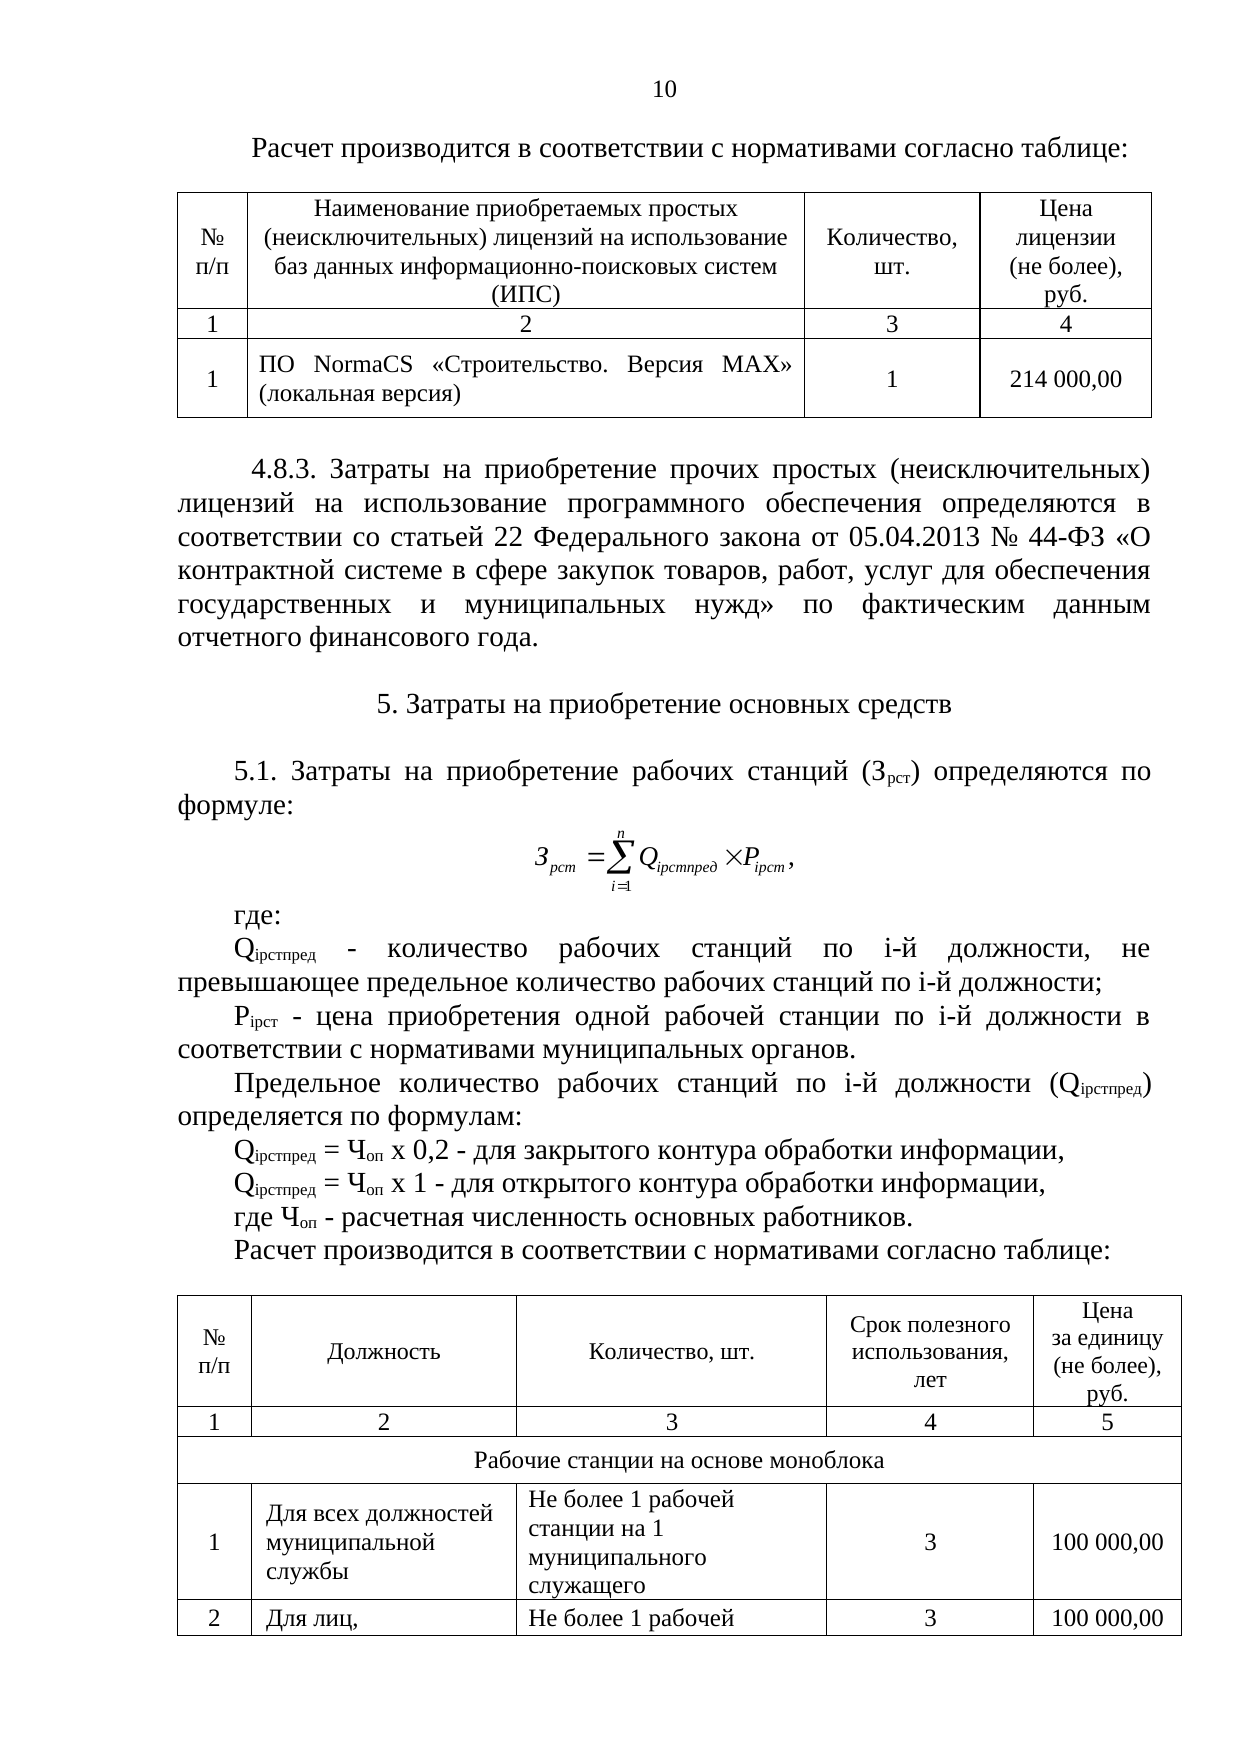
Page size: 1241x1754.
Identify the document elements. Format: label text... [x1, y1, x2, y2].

table_cell 1 [178, 1407, 251, 1436]
table_cell ПО NormaCS «Строительство. Версия МАХ» (локальная версия) [248, 339, 804, 417]
text где: [177, 897, 1152, 931]
table_cell 4 [981, 309, 1151, 338]
table_header Количество, шт. [805, 193, 979, 308]
text 4.8.3. Затраты на приобретение прочих простых (неисключительных) лицензий на использование программного обеспечения определяются в соответствии со статьей 22 Федерального закона от 05.04.2013 № 44-ФЗ «О контрактной системе в сфере закупок товаров, работ, услуг для обеспечения государственных и муниципальных нужд» по фактическим данным отчетного финансового года. [177, 452, 1152, 653]
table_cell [252, 1600, 516, 1635]
table_cell Для всех должностей муниципальной службы [252, 1484, 516, 1599]
text где Чоп - расчетная численность основных работников. [177, 1199, 1152, 1232]
table_header Срок полезного использования, лет [827, 1296, 1033, 1406]
table_header Должность [252, 1296, 516, 1406]
table_header Цена за единицу (не более), руб. [1034, 1296, 1181, 1406]
table_cell 1 [178, 1484, 251, 1599]
table_header Цена лицензии (не более), руб. [981, 193, 1151, 308]
table_header Количество, шт. [517, 1296, 826, 1406]
title 5. Затраты на приобретение основных средств [177, 686, 1152, 720]
table_cell 1 [178, 309, 247, 338]
table_cell 2 [248, 309, 804, 338]
table_cell Не более 1 рабочей станции на 1 муниципального служащего [517, 1484, 826, 1599]
text Расчет производится в соответствии с нормативами согласно таблице: [177, 1232, 1152, 1266]
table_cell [517, 1600, 826, 1635]
table_cell 5 [1034, 1407, 1181, 1436]
table_header Наименование приобретаемых простых (неисключительных) лицензий на использование баз данных информационно-поисковых систем (ИПС) [248, 193, 804, 308]
table_cell 2 [252, 1407, 516, 1436]
table_cell 3 [805, 309, 979, 338]
table_cell 2 [178, 1600, 251, 1635]
text Piрст - цена приобретения одной рабочей станции по i-й должности в соответствии с нормативами муниципальных органов. [177, 998, 1152, 1065]
table_cell 214 000,00 [981, 339, 1151, 417]
text Предельное количество рабочих станций по i-й должности (Qiрстпред) определяется по формулам: [177, 1065, 1152, 1132]
table_cell Рабочие станции на основе моноблока [178, 1437, 1181, 1483]
text Расчет производится в соответствии с нормативами согласно таблице: [177, 131, 1152, 164]
text Qiрстпред - количество рабочих станций по i-й должности, не превышающее предельное количество рабочих станций по i-й должности; [177, 931, 1152, 998]
table_cell 100 000,00 [1034, 1484, 1181, 1599]
table_cell 3 [827, 1600, 1033, 1635]
table_cell 3 [517, 1407, 826, 1436]
table_cell 1 [805, 339, 979, 417]
text 5.1. Затраты на приобретение рабочих станций (Зрст) определяются по формуле: [177, 753, 1152, 821]
table_header № п/п [178, 1296, 251, 1406]
table_cell 100 000,00 [1034, 1600, 1181, 1635]
table_cell 3 [827, 1484, 1033, 1599]
text Qiрстпред = Чоп x 0,2 - для закрытого контура обработки информации, [177, 1132, 1152, 1165]
table_cell 1 [178, 339, 247, 417]
table_header № п/п [178, 193, 247, 308]
table_cell 4 [827, 1407, 1033, 1436]
text Qiрстпред = Чоп x 1 - для открытого контура обработки информации, [177, 1165, 1152, 1199]
